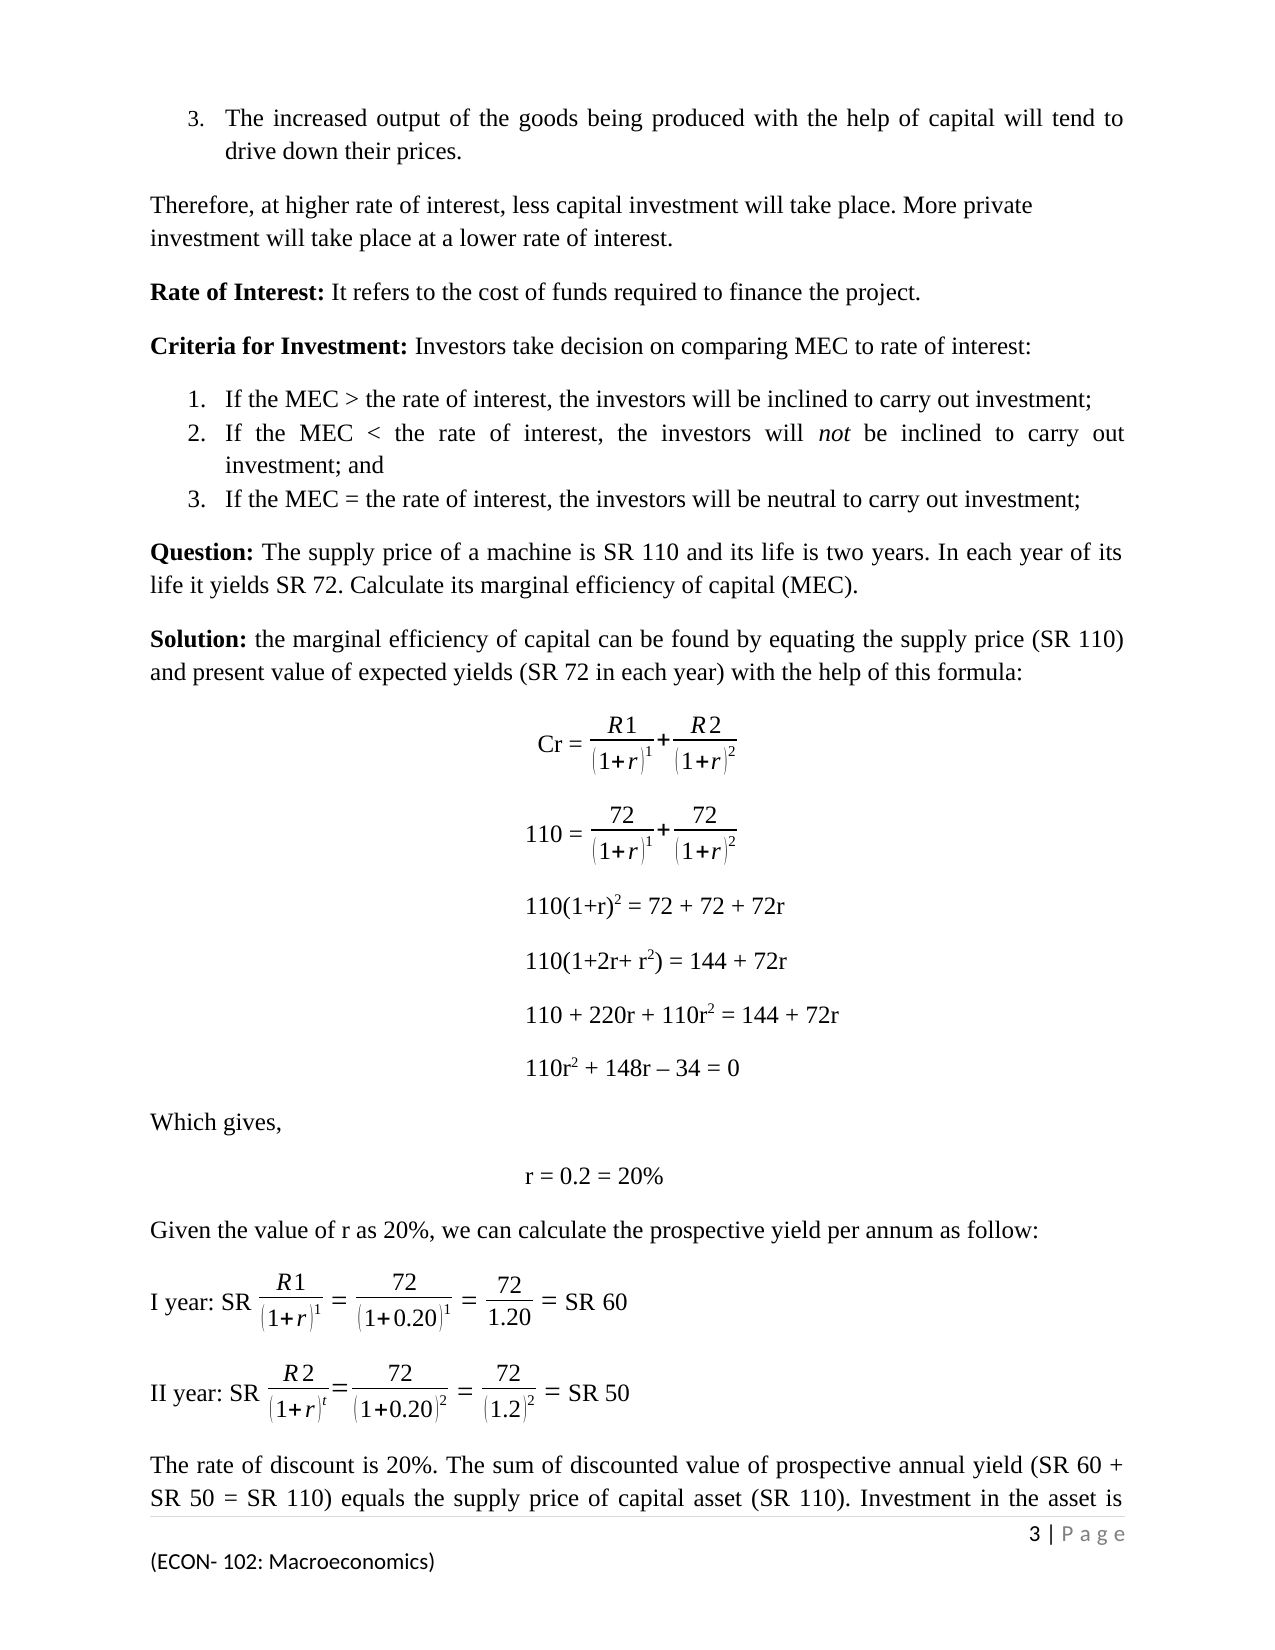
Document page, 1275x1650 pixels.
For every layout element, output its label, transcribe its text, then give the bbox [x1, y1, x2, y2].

text r = 0.2 = 20% [150, 1161, 1125, 1190]
text 110(1+r)2 = 72 + 72 + 72r [150, 891, 1125, 920]
text Therefore, at higher rate of interest, less capital investment will take place. More private investment will take place at a lower rate of interest. [150, 190, 1125, 252]
text Cr = [150, 711, 1125, 776]
text Question: The supply price of a machine is SR 110 and its life is two years. In each year of its life it yields SR 72. Calculate its marginal efficiency of capital (MEC). [150, 537, 1125, 599]
text Given the value of r as 20%, we can calculate the prospective yield per annum as follow: [150, 1215, 1125, 1244]
text 110 = [150, 801, 1125, 866]
text 110(1+2r+ r2) = 144 + 72r [150, 946, 1125, 974]
text Rate of Interest: It refers to the cost of funds required to finance the project. [150, 277, 1125, 306]
text Which gives, [150, 1107, 1125, 1136]
text 110 + 220r + 110r2 = 144 + 72r [150, 1000, 1125, 1028]
text Solution: the marginal efficiency of capital can be found by equating the supply price (SR 110) and present value of expected yields (SR 72 in each year) with the help of this formula: [150, 624, 1125, 686]
list The increased output of the goods being produced with the help of capital will tend to drive down their prices. [187, 103, 1125, 165]
text I year: SR = = = SR 60 [150, 1269, 1125, 1334]
text II year: SR = = SR 50 [150, 1360, 1125, 1424]
list If the MEC > the rate of interest, the investors will be inclined to carry out investment; [187, 384, 1125, 413]
text 110r2 + 148r – 34 = 0 [150, 1053, 1125, 1082]
text Criteria for Investment: Investors take decision on comparing MEC to rate of interest: [150, 331, 1125, 359]
list If the MEC = the rate of interest, the investors will be neutral to carry out investment; [187, 484, 1125, 512]
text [150, 1450, 1125, 1512]
list If the MEC < the rate of interest, the investors will not be inclined to carry out investment; and [187, 418, 1125, 479]
